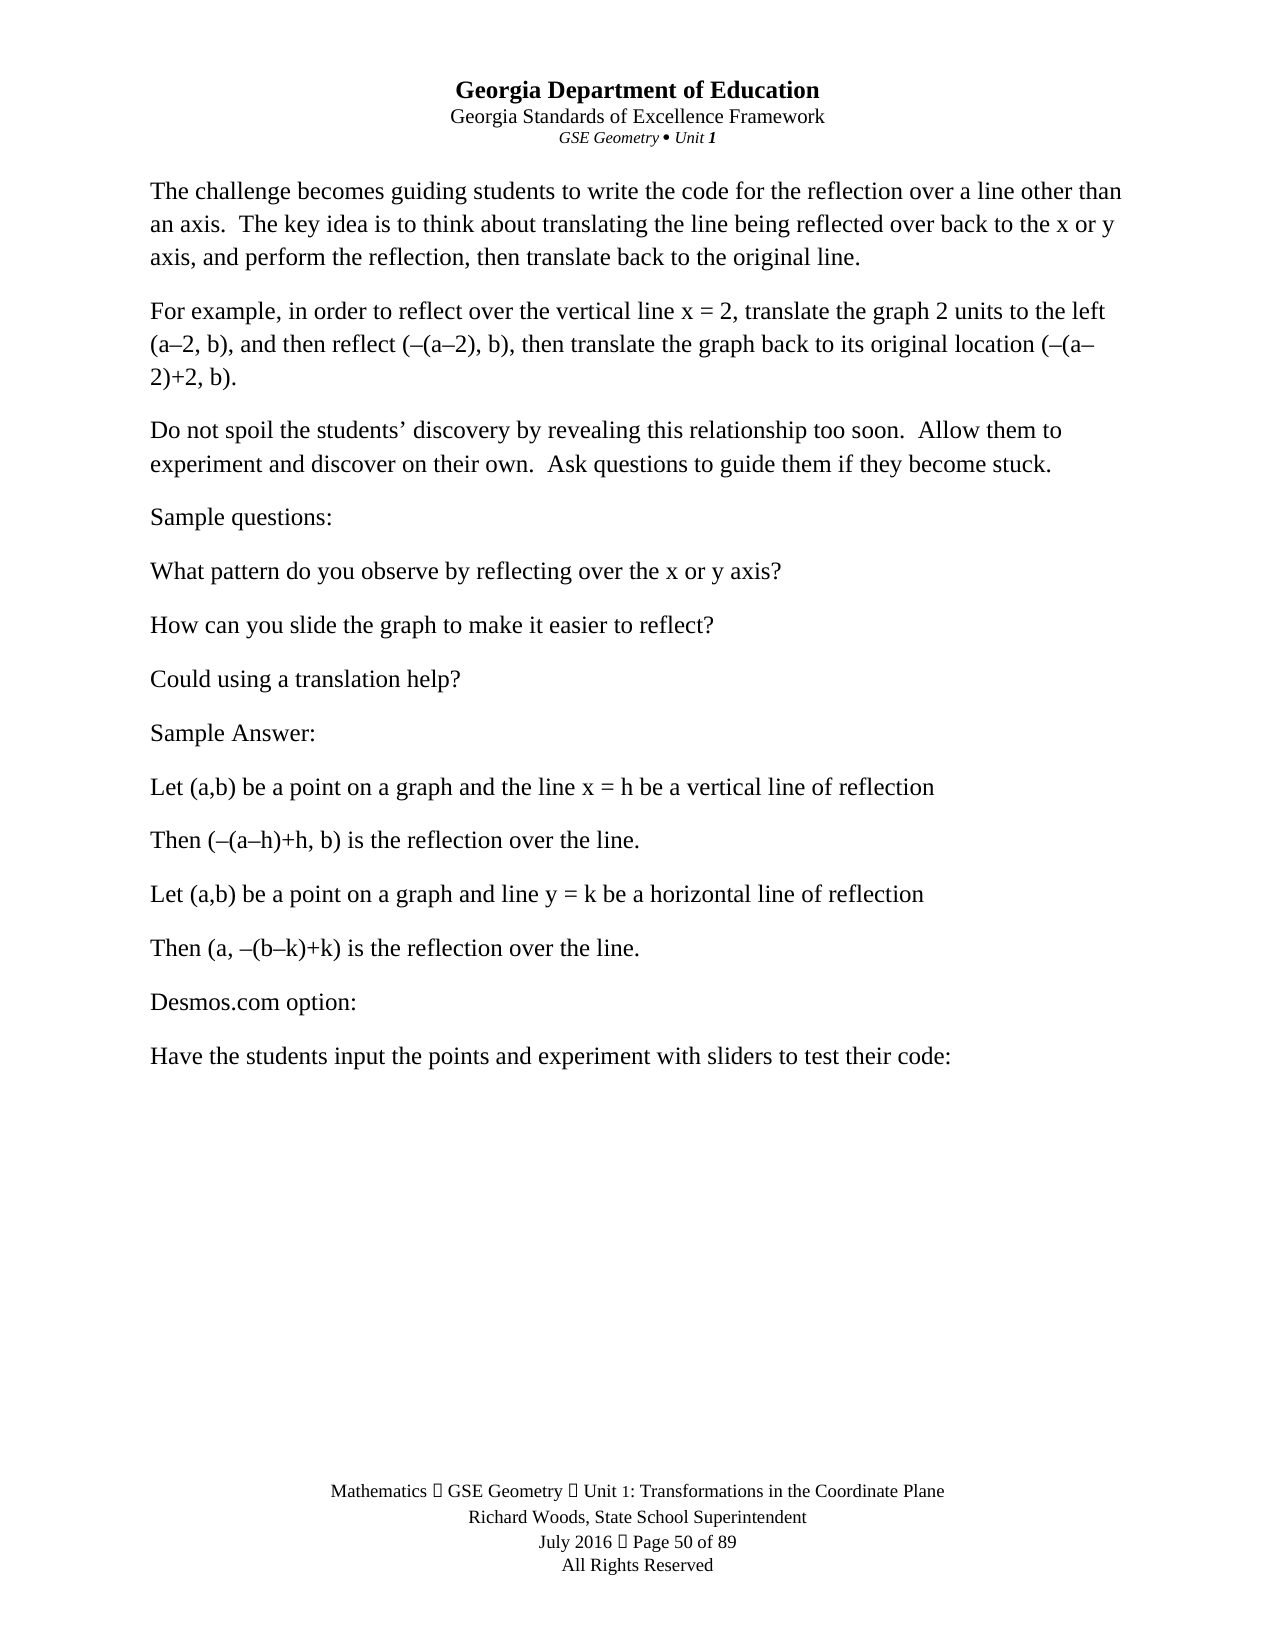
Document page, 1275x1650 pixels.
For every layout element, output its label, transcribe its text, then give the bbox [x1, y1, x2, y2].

text Let (a,b) be a point on a graph and line y = k be a horizontal line of reflection [150, 879, 1125, 908]
text Then (a, –(b–k)+k) is the reflection over the line. [150, 933, 1125, 962]
text Sample Answer: [150, 718, 1125, 747]
text Desmos.com option: [150, 987, 1125, 1016]
text Sample questions: [150, 502, 1125, 531]
text Do not spoil the students’ discovery by revealing this relationship too soon. Allow them to experiment and discover on their own. Ask questions to guide them if they become stuck. [150, 416, 1125, 477]
text For example, in order to reflect over the vertical line x = 2, translate the graph 2 units to the left (a–2, b), and then reflect (–(a–2), b), then translate the graph back to its original location (–(a–2)+2, b). [150, 296, 1125, 391]
text Then (–(a–h)+h, b) is the reflection over the line. [150, 826, 1125, 854]
text Let (a,b) be a point on a graph and the line x = h be a vertical line of reflection [150, 772, 1125, 801]
text Have the students input the points and experiment with sliders to test their code: [150, 1041, 1125, 1070]
text What pattern do you observe by reflecting over the x or y axis? [150, 556, 1125, 585]
text How can you slide the graph to make it easier to reflect? [150, 610, 1125, 639]
text The challenge becomes guiding students to write the code for the reflection over a line other than an axis. The key idea is to think about translating the line being reflected over back to the x or y axis, and perform the reflection, then translate back to the original line. [150, 176, 1125, 271]
text Could using a translation help? [150, 664, 1125, 693]
